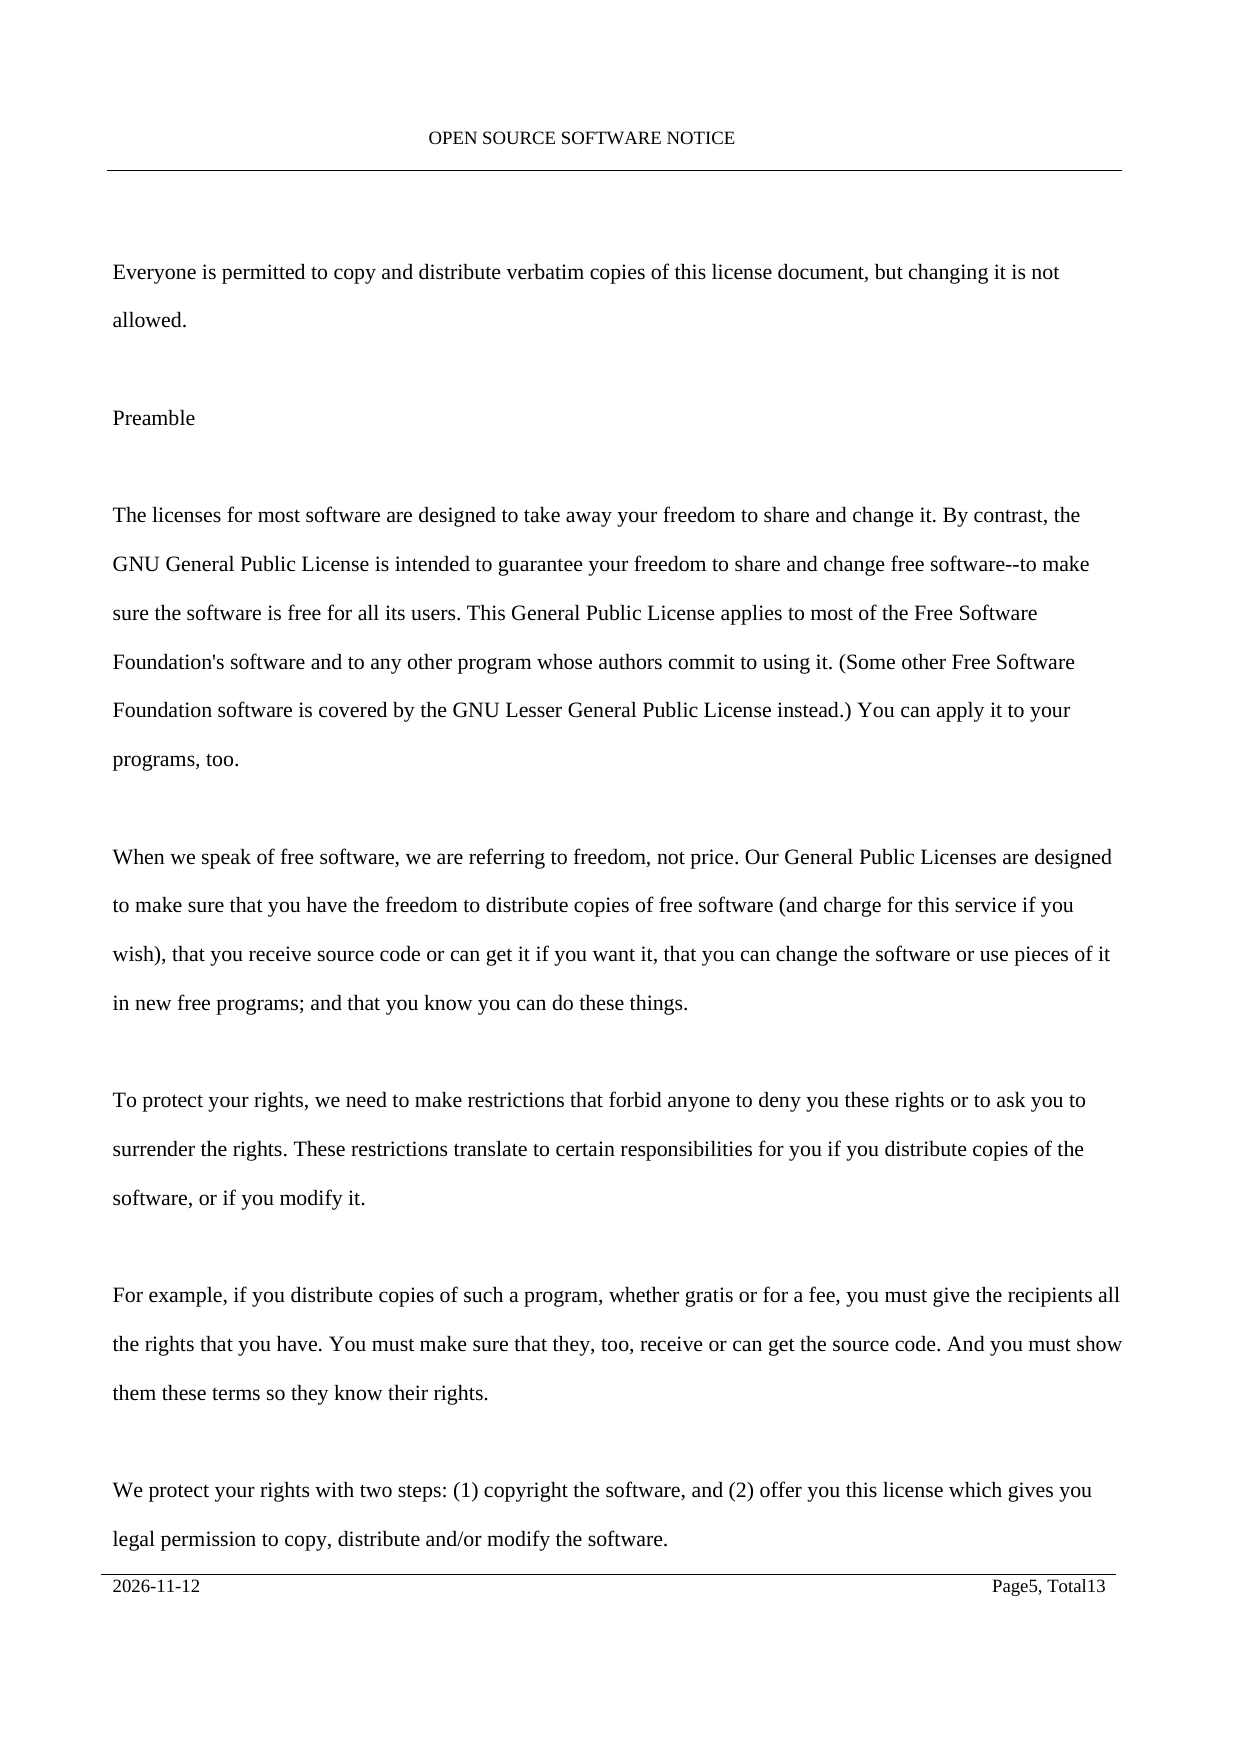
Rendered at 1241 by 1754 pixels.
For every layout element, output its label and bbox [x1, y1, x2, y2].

text [112, 206, 1128, 1555]
